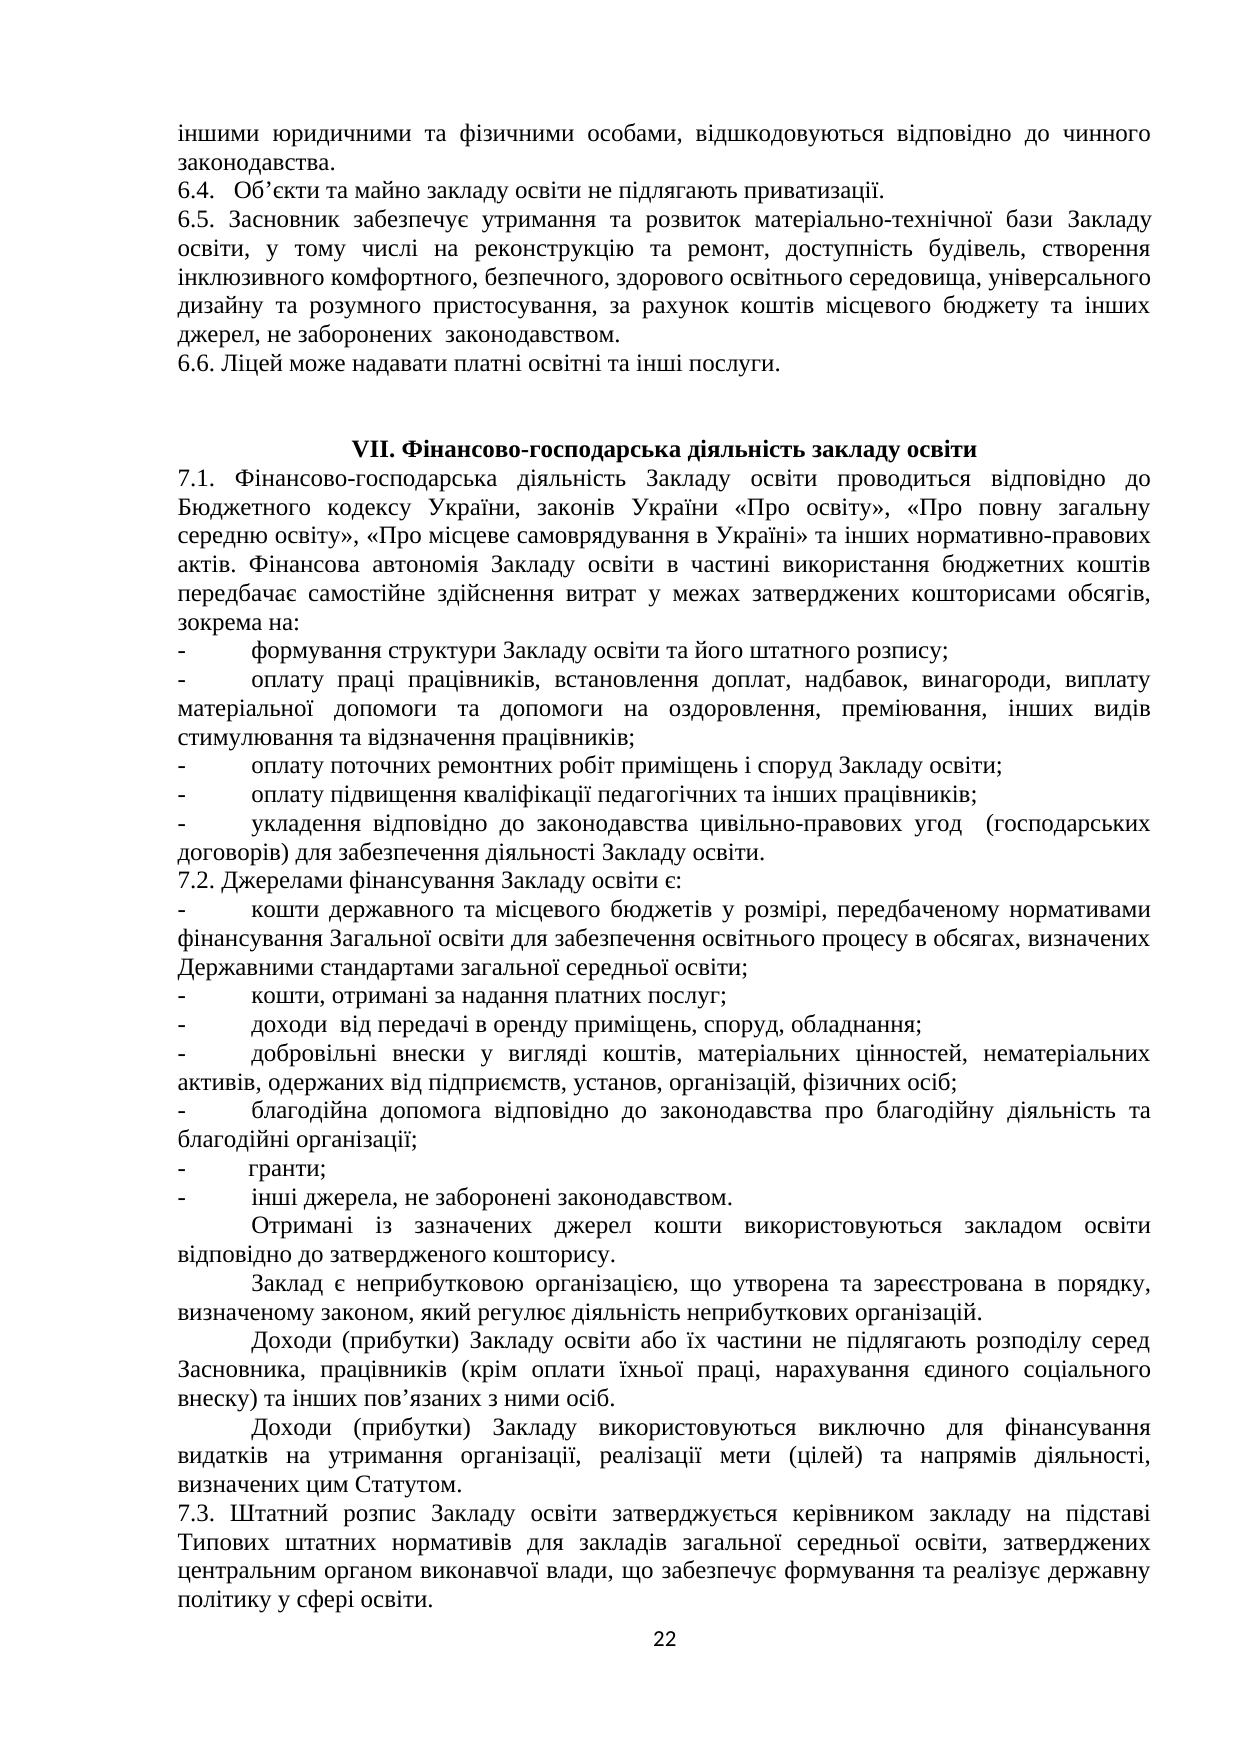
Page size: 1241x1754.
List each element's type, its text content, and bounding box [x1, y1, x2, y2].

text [177, 118, 1152, 176]
list формування структури Закладу освіти та його штатного розпису; [177, 636, 1152, 664]
list інші джерела, не заборонені законодавством. [177, 1182, 1152, 1211]
list кошти державного та місцевого бюджетів у розмірі, передбаченому нормативами фінансування Загальної освіти для забезпечення освітнього процесу в обсягах, визначених Державними стандартами загальної середньої освіти; [177, 894, 1152, 981]
list оплату підвищення кваліфікації педагогічних та інших працівників; [177, 779, 1152, 808]
text 7.1. Фінансово-господарська діяльність Закладу освіти проводиться відповідно до Бюджетного кодексу України, законів України «Про освіту», «Про повну загальну середню освіту», «Про місцеве самоврядування в Україні» та інших нормативно-правових актів. Фінансова автономія Закладу освіти в частині використання бюджетних коштів передбачає самостійне здійснення витрат у межах затверджених кошторисами обсягів, зокрема на: [177, 463, 1152, 636]
list оплату праці працівників, встановлення доплат, надбавок, винагороди, виплату матеріальної допомоги та допомоги на оздоровлення, преміювання, інших видів стимулювання та відзначення працівників; [177, 664, 1152, 751]
text 6.6. Ліцей може надавати платні освітні та інші послуги. [177, 348, 1152, 377]
list укладення відповідно до законодавства цивільно-правових угод (господарських договорів) для забезпечення діяльності Закладу освіти. [177, 808, 1152, 866]
text 7.3. Штатний розпис Закладу освіти затверджується керівником закладу на підставі Типових штатних нормативів для закладів загальної середньої освіти, затверджених центральним органом виконавчої влади, що забезпечує формування та реалізує державну політику у сфері освіти. [177, 1498, 1152, 1613]
text Доходи (прибутки) Закладу використовуються виключно для фінансування видатків на утримання організації, реалізації мети (цілей) та напрямів діяльності, визначених цим Статутом. [177, 1412, 1152, 1498]
text VII. Фінансово-господарська діяльність закладу освіти [177, 434, 1152, 463]
list оплату поточних ремонтних робіт приміщень і споруд Закладу освіти; [177, 751, 1152, 779]
text - гранти; [177, 1153, 1152, 1182]
text Отримані із зазначених джерел кошти використовуються закладом освіти відповідно до затвердженого кошторису. [177, 1211, 1152, 1268]
list доходи від передачі в оренду приміщень, споруд, обладнання; [177, 1009, 1152, 1038]
text 6.5. Засновник забезпечує утримання та розвиток матеріально-технічної бази Закладу освіти, у тому числі на реконструкцію та ремонт, доступність будівель, створення інклюзивного комфортного, безпечного, здорового освітнього середовища, універсального дизайну та розумного пристосування, за рахунок коштів місцевого бюджету та інших джерел, не заборонених законодавством. [177, 204, 1152, 348]
list благодійна допомога відповідно до законодавства про благодійну діяльність та благодійні організації; [177, 1096, 1152, 1153]
text Заклад є неприбутковою організацією, що утворена та зареєстрована в порядку, визначеному законом, який регулює діяльність неприбуткових організацій. [177, 1268, 1152, 1326]
text 6.4. Об’єкти та майно закладу освіти не підлягають приватизації. [177, 176, 1152, 204]
list добровільні внески у вигляді коштів, матеріальних цінностей, нематеріальних активів, одержаних від підприємств, установ, організацій, фізичних осіб; [177, 1038, 1152, 1096]
list кошти, отримані за надання платних послуг; [177, 981, 1152, 1009]
text Доходи (прибутки) Закладу освіти або їх частини не підлягають розподілу серед Засновника, працівників (крім оплати їхньої праці, нарахування єдиного соціального внеску) та інших пов’язаних з ними осіб. [177, 1326, 1152, 1412]
text 7.2. Джерелами фінансування Закладу освіти є: [177, 866, 1152, 894]
